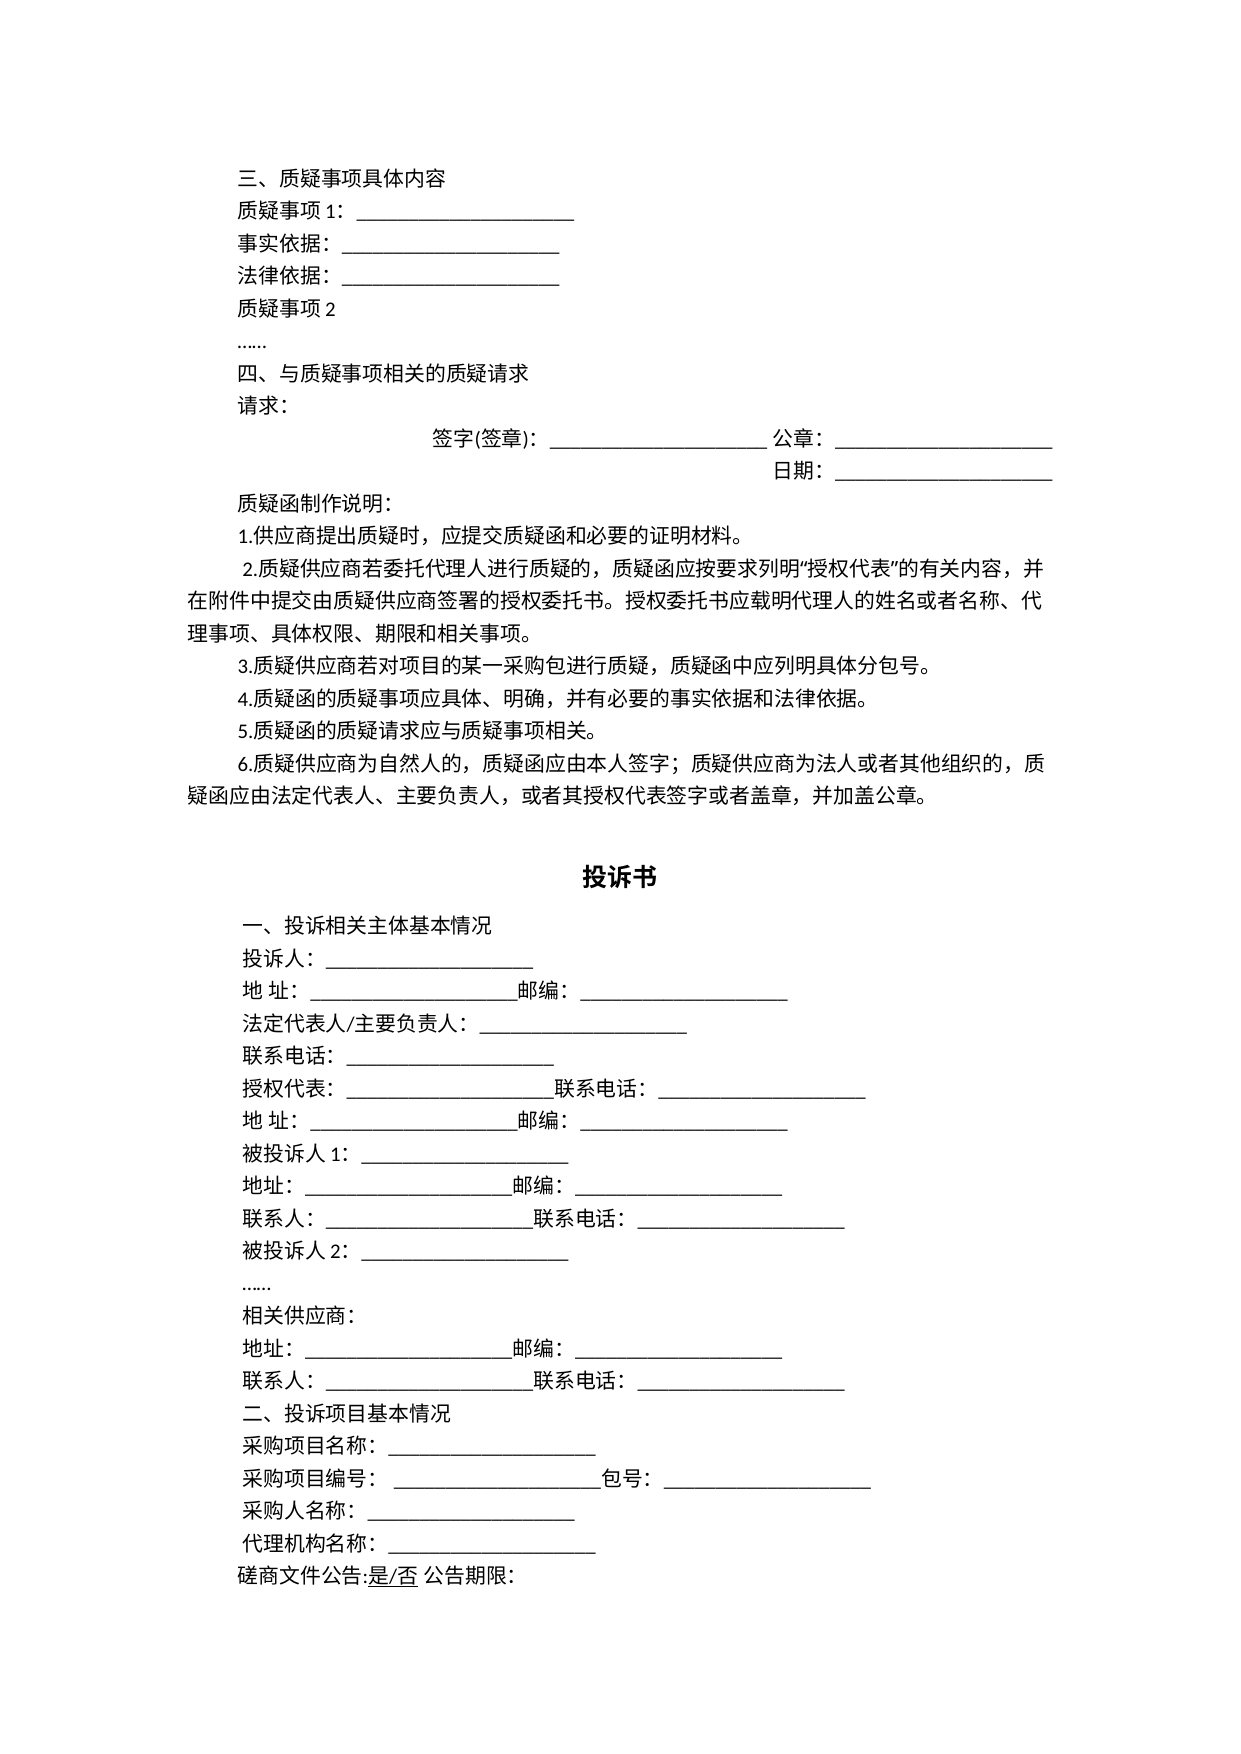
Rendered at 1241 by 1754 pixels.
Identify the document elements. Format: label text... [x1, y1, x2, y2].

text 质疑事项1：_____________________ [187, 194, 1053, 227]
text 4.质疑函的质疑事项应具体、明确，并有必要的事实依据和法律依据。 [187, 682, 1053, 714]
text 被投诉人2：____________________ [187, 1234, 1053, 1267]
text 联系电话：____________________ [187, 1039, 1053, 1072]
text 采购项目编号： ____________________包号：____________________ [187, 1462, 1053, 1494]
text 四、与质疑事项相关的质疑请求 [187, 357, 1053, 389]
text 代理机构名称：____________________ [187, 1527, 1053, 1559]
text 质疑函制作说明： [187, 487, 1053, 519]
text 授权代表：____________________联系电话：____________________ [187, 1072, 1053, 1104]
text 6.质疑供应商为自然人的，质疑函应由本人签字；质疑供应商为法人或者其他组织的，质疑函应由法定代表人、主要负责人，或者其授权代表签字或者盖章，并加盖公章。 [187, 747, 1053, 812]
text …… [187, 324, 1053, 357]
text 签字(签章)：_____________________ 公章：_____________________ [187, 422, 1053, 454]
text 5.质疑函的质疑请求应与质疑事项相关。 [187, 714, 1053, 747]
text 地址：____________________邮编：____________________ [187, 1332, 1053, 1364]
text 地址：____________________邮编：____________________ [187, 1169, 1053, 1202]
text 法定代表人/主要负责人：____________________ [187, 1007, 1053, 1039]
text 一、投诉相关主体基本情况 [187, 909, 1053, 942]
text …… [187, 1267, 1053, 1299]
text 被投诉人1：____________________ [187, 1137, 1053, 1169]
text 投诉人：____________________ [187, 942, 1053, 974]
text 质疑事项2 [187, 292, 1053, 324]
text 地 址：____________________邮编：____________________ [187, 1104, 1053, 1137]
text 日期：_____________________ [187, 454, 1053, 487]
text 地 址：____________________邮编：____________________ [187, 974, 1053, 1007]
text 请求： [187, 389, 1053, 422]
text 相关供应商： [187, 1299, 1053, 1332]
text 法律依据：_____________________ [187, 259, 1053, 292]
text 联系人：____________________联系电话：____________________ [187, 1202, 1053, 1234]
text 采购人名称：____________________ [187, 1494, 1053, 1527]
text 事实依据：_____________________ [187, 227, 1053, 259]
text 二、投诉项目基本情况 [187, 1397, 1053, 1429]
text 2.质疑供应商若委托代理人进行质疑的，质疑函应按要求列明“授权代表”的有关内容，并在附件中提交由质疑供应商签署的授权委托书。授权委托书应载明代理人的姓名或者名称、代理事项、具体权限、期限和相关事项。 [187, 552, 1053, 649]
text 投诉书 [187, 844, 1053, 909]
text 采购项目名称：____________________ [187, 1429, 1053, 1462]
text 三、质疑事项具体内容 [187, 162, 1053, 194]
text 联系人：____________________联系电话：____________________ [187, 1364, 1053, 1397]
text 磋商文件公告:是/否 公告期限： [187, 1559, 1053, 1592]
text 3.质疑供应商若对项目的某一采购包进行质疑，质疑函中应列明具体分包号。 [187, 649, 1053, 682]
text 1.供应商提出质疑时，应提交质疑函和必要的证明材料。 [187, 519, 1053, 552]
